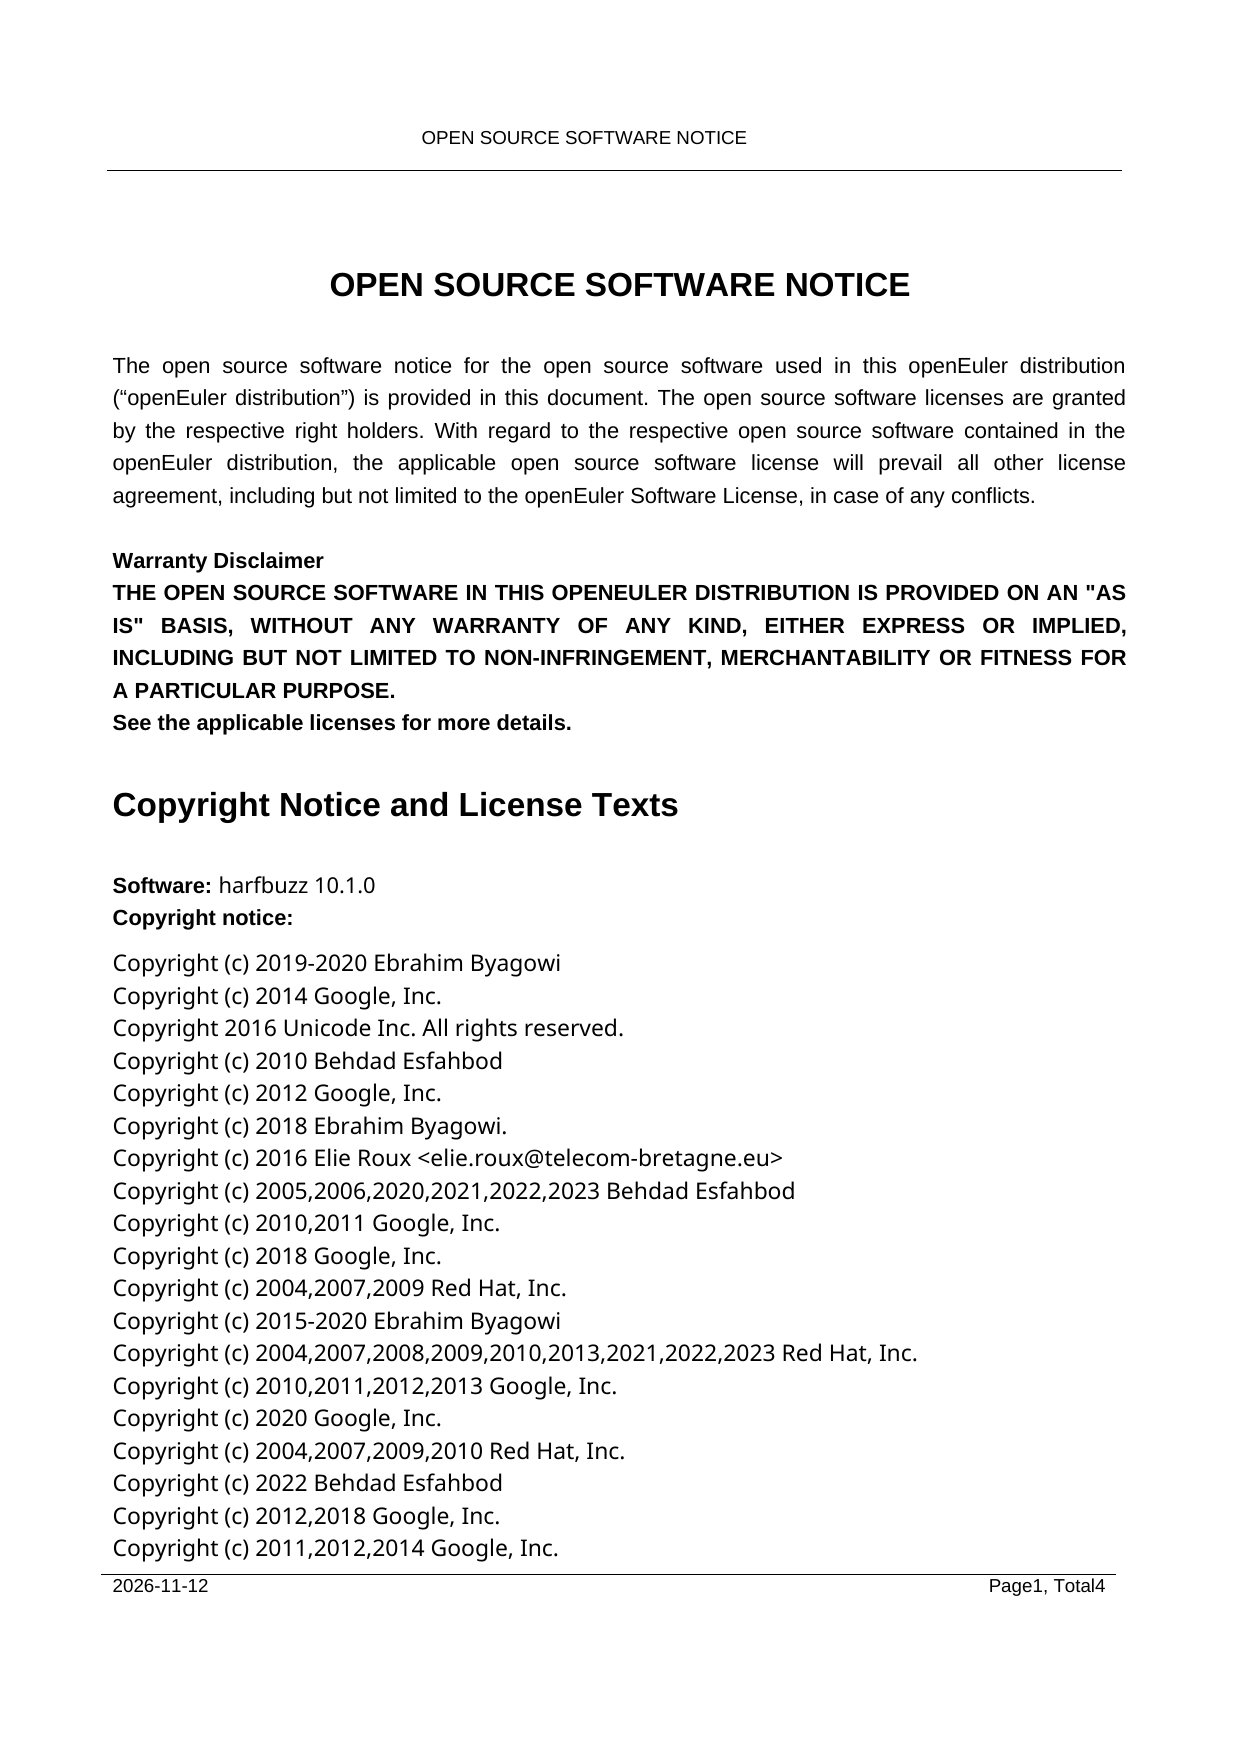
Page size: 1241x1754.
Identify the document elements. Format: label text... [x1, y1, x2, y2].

text The open source software notice for the open source software used in this openEuler distribution (“openEuler distribution”) is provided in this document. The open source software licenses are granted by the respective right holders. With regard to the respective open source software contained in the openEuler distribution, the applicable open source software license will prevail all other license agreement, including but not limited to the openEuler Software License, in case of any conflicts. [112, 349, 1128, 511]
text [112, 947, 1128, 1564]
text Copyright notice: [112, 901, 1128, 934]
text THE OPEN SOURCE SOFTWARE IN THIS OPENEULER DISTRIBUTION IS PROVIDED ON AN "AS IS" BASIS, WITHOUT ANY WARRANTY OF ANY KIND, EITHER EXPRESS OR IMPLIED, INCLUDING BUT NOT LIMITED TO NON-INFRINGEMENT, MERCHANTABILITY OR FITNESS FOR A PARTICULAR PURPOSE. See the applicable licenses for more details. [112, 576, 1128, 739]
text Copyright Notice and License Texts [112, 771, 1128, 836]
title Software: harfbuzz 10.1.0 [112, 869, 1128, 901]
text Warranty Disclaimer [112, 544, 1128, 576]
text OPEN SOURCE SOFTWARE NOTICE [112, 251, 1128, 316]
